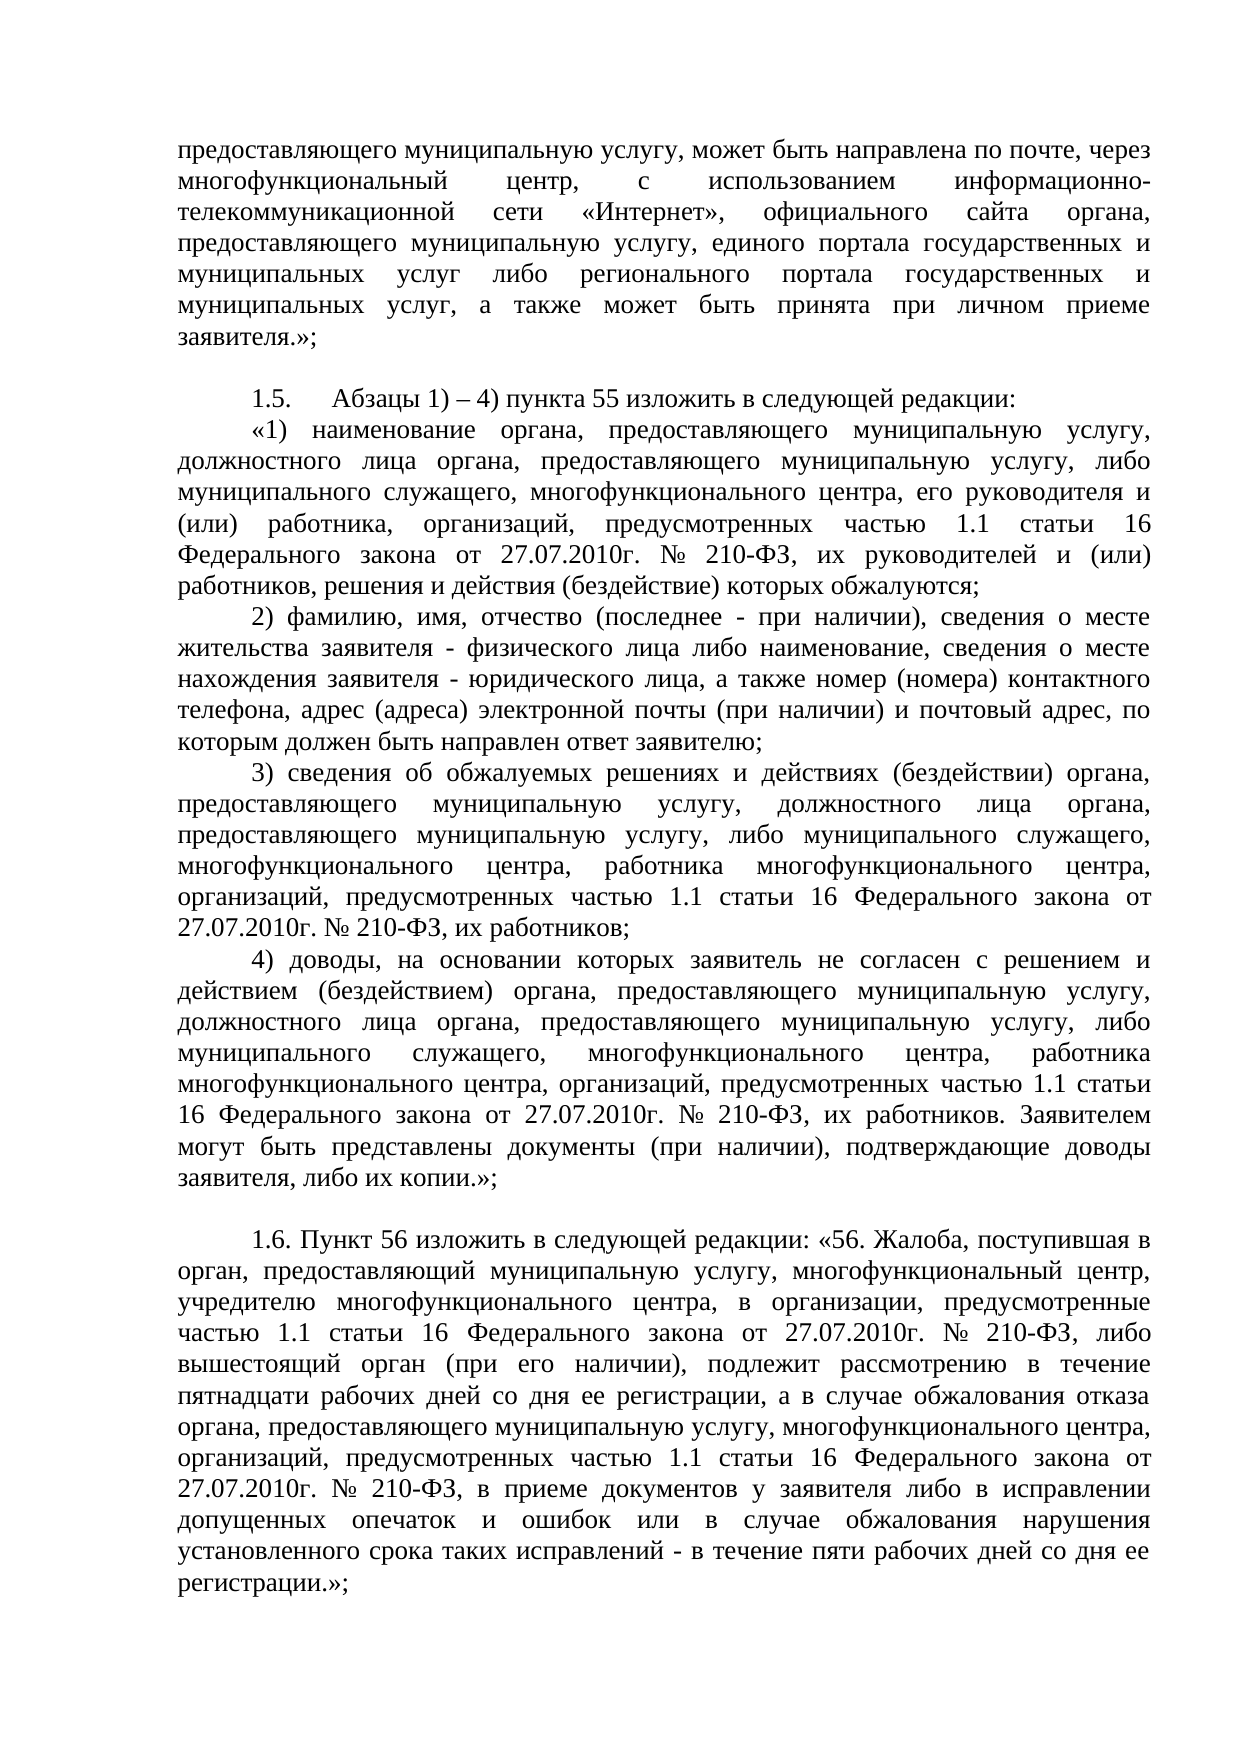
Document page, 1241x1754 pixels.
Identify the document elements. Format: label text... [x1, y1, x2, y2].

text 2) фамилию, имя, отчество (последнее - при наличии), сведения о месте жительства заявителя - физического лица либо наименование, сведения о месте нахождения заявителя - юридического лица, а также номер (номера) контактного телефона, адрес (адреса) электронной почты (при наличии) и почтовый адрес, по которым должен быть направлен ответ заявителю; [177, 600, 1152, 756]
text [177, 133, 1152, 351]
list Абзацы 1) – 4) пункта 55 изложить в следующей редакции: [177, 382, 1152, 413]
text 1.6. Пункт 56 изложить в следующей редакции: «56. Жалоба, поступившая в орган, предоставляющий муниципальную услугу, многофункциональный центр, учредителю многофункционального центра, в организации, предусмотренные частью 1.1 статьи 16 Федерального закона от 27.07.2010г. № 210-ФЗ, либо вышестоящий орган (при его наличии), подлежит рассмотрению в течение пятнадцати рабочих дней со дня ее регистрации, а в случае обжалования отказа органа, предоставляющего муниципальную услугу, многофункционального центра, организаций, предусмотренных частью 1.1 статьи 16 Федерального закона от 27.07.2010г. № 210-ФЗ, в приеме документов у заявителя либо в исправлении допущенных опечаток и ошибок или в случае обжалования нарушения установленного срока таких исправлений - в течение пяти рабочих дней со дня ее регистрации.»; [177, 1223, 1152, 1597]
text «1) наименование органа, предоставляющего муниципальную услугу, должностного лица органа, предоставляющего муниципальную услугу, либо муниципального служащего, многофункционального центра, его руководителя и (или) работника, организаций, предусмотренных частью 1.1 статьи 16 Федерального закона от 27.07.2010г. № 210-ФЗ, их руководителей и (или) работников, решения и действия (бездействие) которых обжалуются; [177, 413, 1152, 600]
text 4) доводы, на основании которых заявитель не согласен с решением и действием (бездействием) органа, предоставляющего муниципальную услугу, должностного лица органа, предоставляющего муниципальную услугу, либо муниципального служащего, многофункционального центра, работника многофункционального центра, организаций, предусмотренных частью 1.1 статьи 16 Федерального закона от 27.07.2010г. № 210-ФЗ, их работников. Заявителем могут быть представлены документы (при наличии), подтверждающие доводы заявителя, либо их копии.»; [177, 943, 1152, 1192]
text 3) сведения об обжалуемых решениях и действиях (бездействии) органа, предоставляющего муниципальную услугу, должностного лица органа, предоставляющего муниципальную услугу, либо муниципального служащего, многофункционального центра, работника многофункционального центра, организаций, предусмотренных частью 1.1 статьи 16 Федерального закона от 27.07.2010г. № 210-ФЗ, их работников; [177, 756, 1152, 943]
